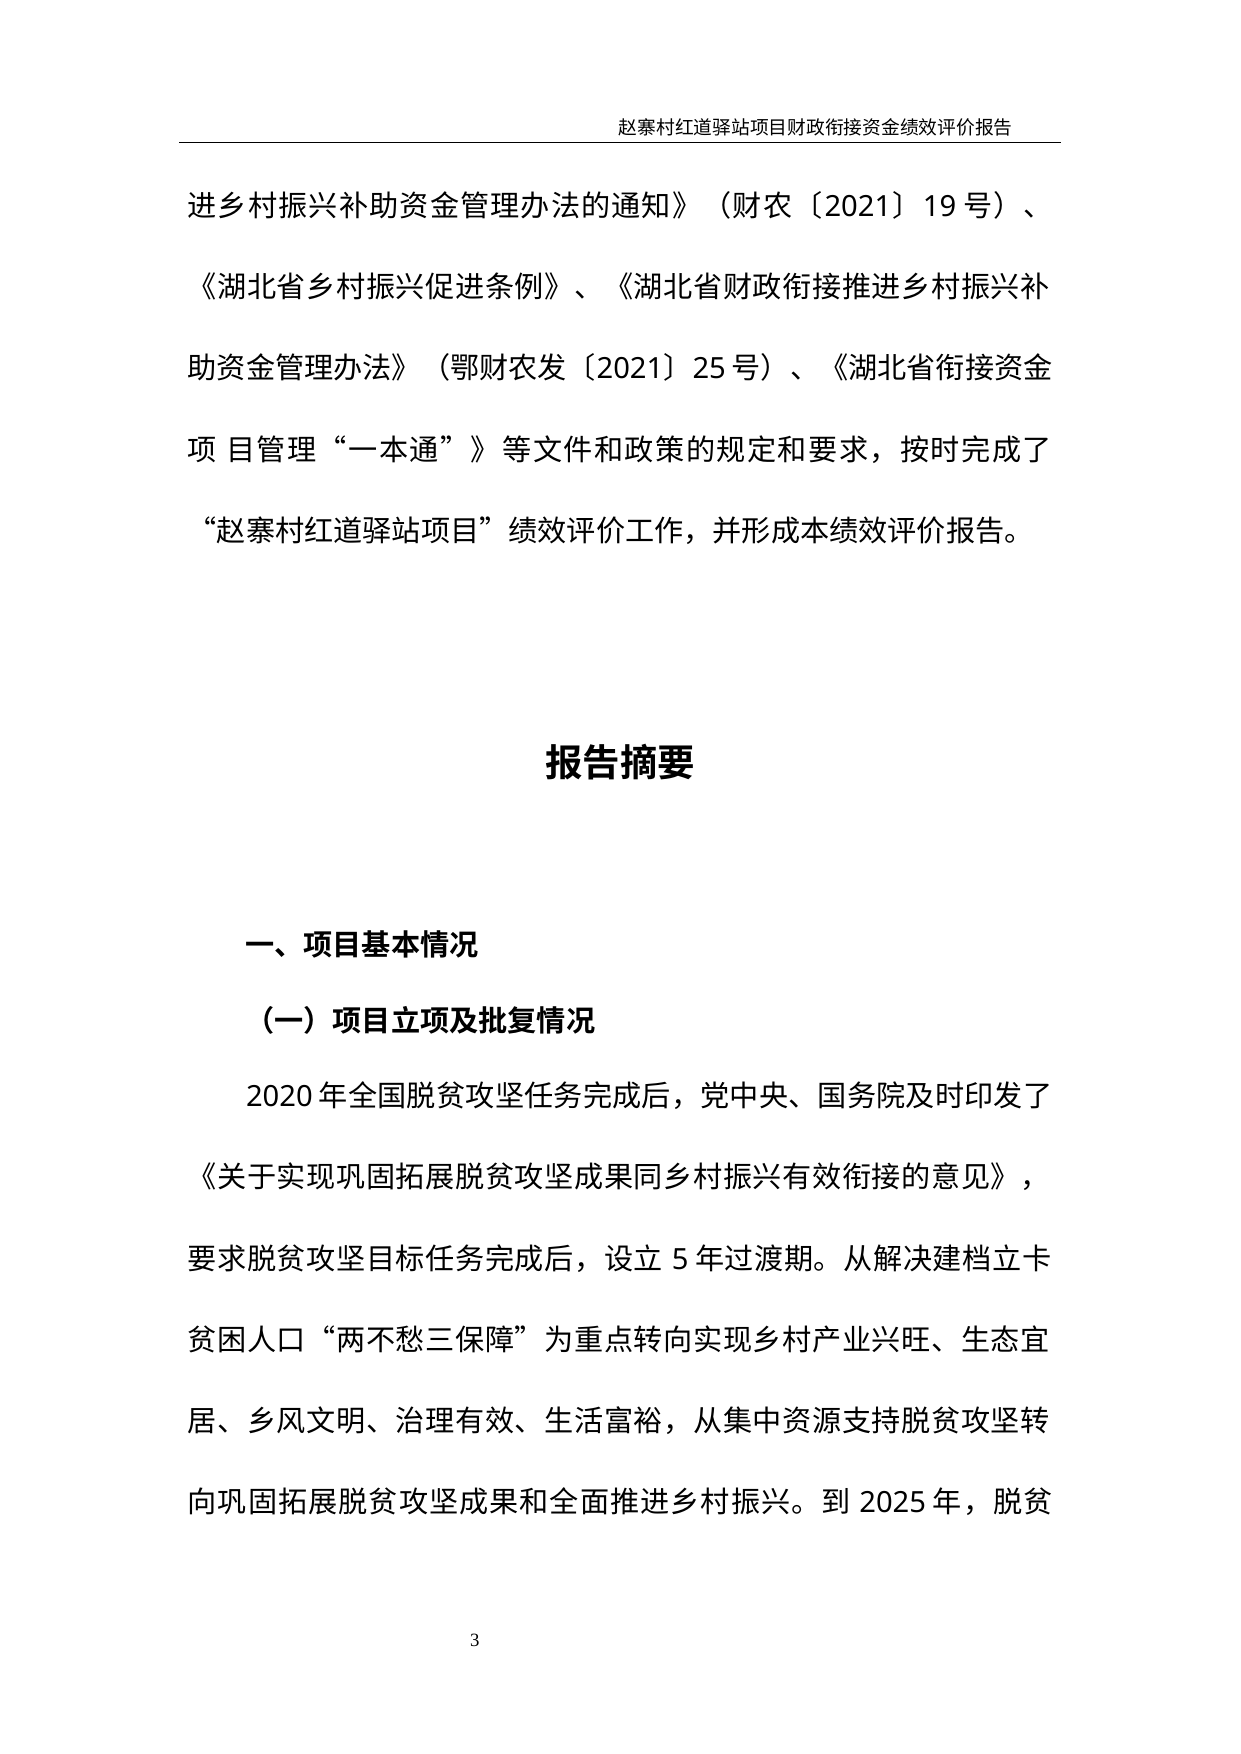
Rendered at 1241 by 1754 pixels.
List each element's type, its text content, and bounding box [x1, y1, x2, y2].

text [187, 1061, 1053, 1533]
text （一）项目立项及批复情况 [187, 986, 1053, 1051]
text 一、项目基本情况 [187, 910, 1053, 975]
subtitle 报告摘要 [187, 727, 1053, 792]
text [187, 171, 1053, 561]
